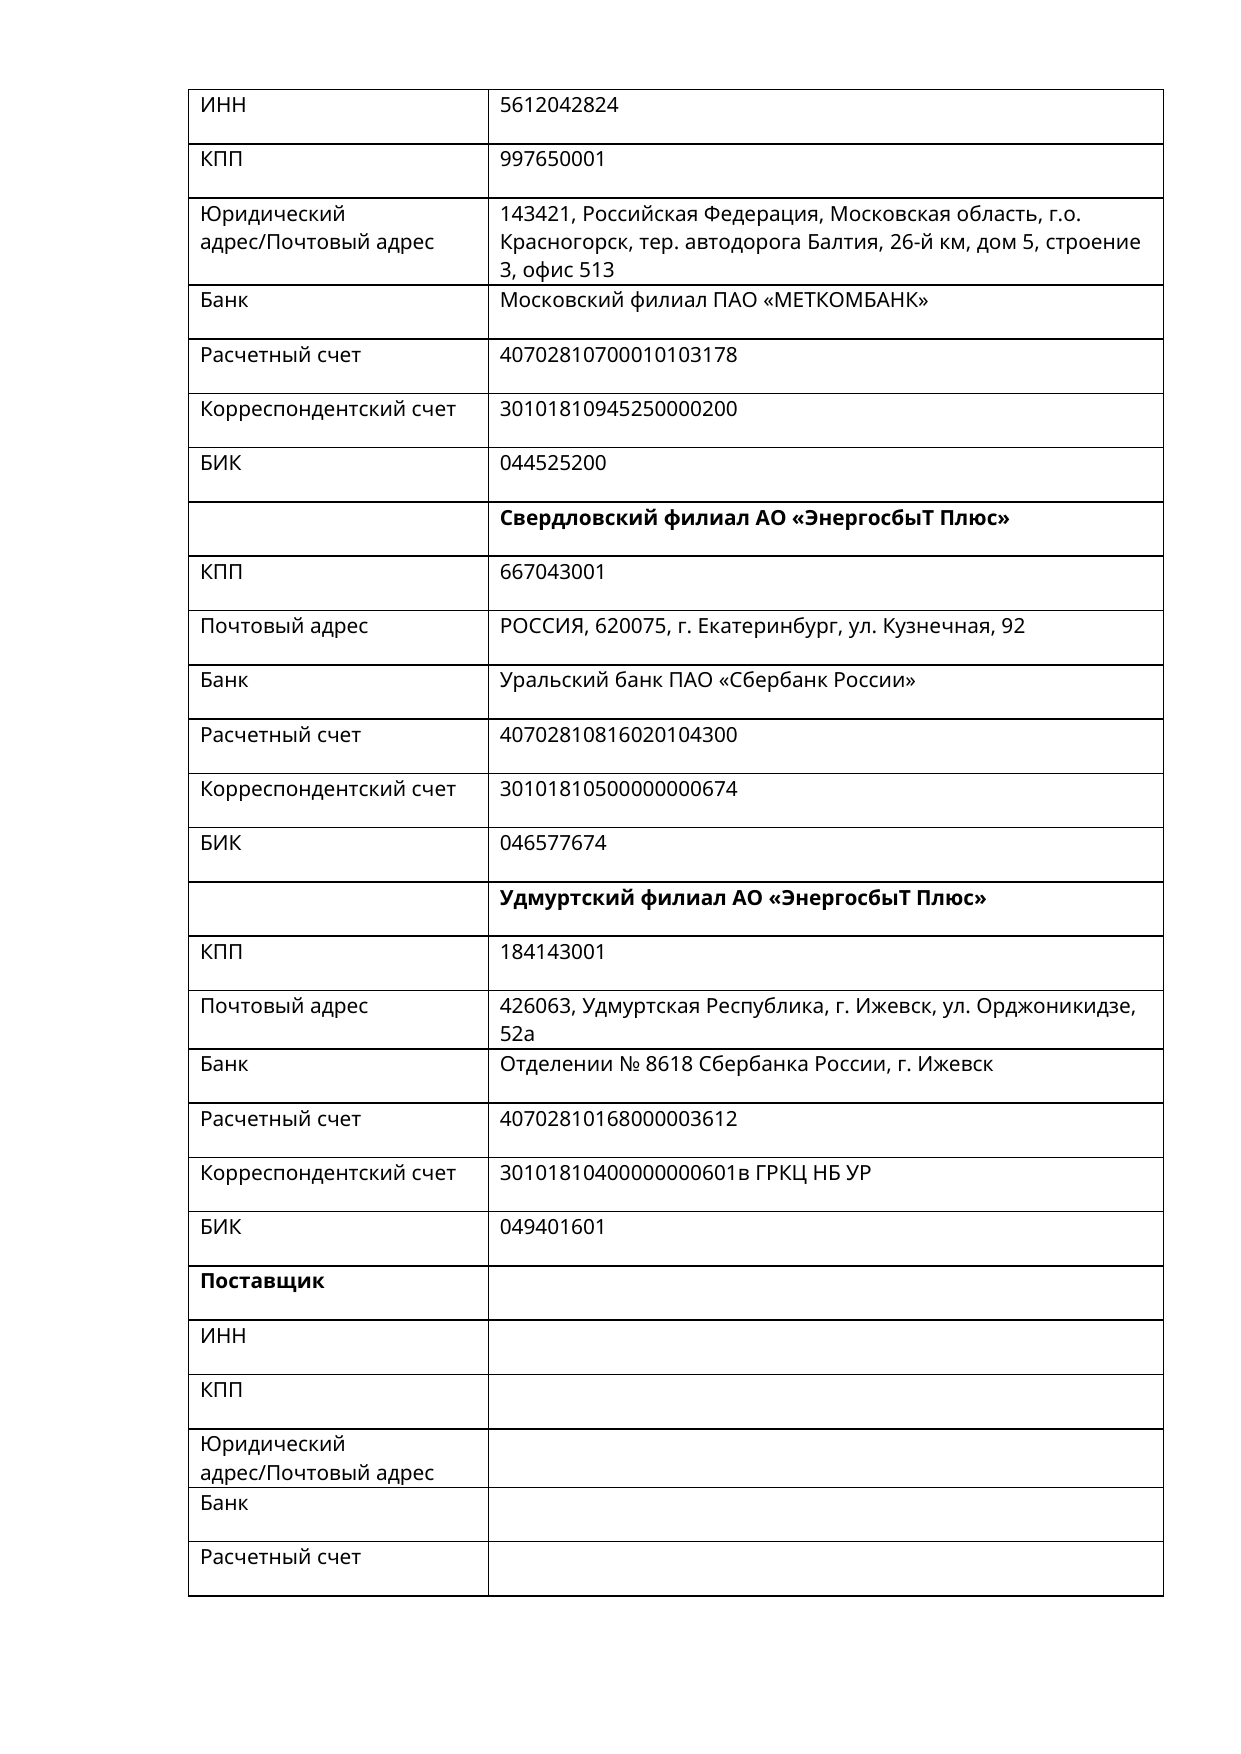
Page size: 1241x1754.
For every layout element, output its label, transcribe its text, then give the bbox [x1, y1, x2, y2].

table_cell 40702810700010103178 [489, 340, 1163, 393]
table_cell Корреспондентский счет [189, 774, 488, 827]
table_cell Почтовый адрес [189, 991, 488, 1048]
table_cell [489, 1375, 1163, 1428]
table_cell Корреспондентский счет [189, 394, 488, 447]
table_cell 30101810945250000200 [489, 394, 1163, 447]
table_cell 184143001 [489, 937, 1163, 989]
table_cell 40702810168000003612 [489, 1104, 1163, 1157]
table_cell Отделении № 8618 Сбербанка России, г. Ижевск [489, 1050, 1163, 1102]
table_cell Корреспондентский счет [189, 1158, 488, 1211]
table_cell 143421, Российская Федерация, Московская область, г.о. Красногорск, тер. автодорога Балтия, 26-й км, дом 5, строение 3, офис 513 [489, 199, 1163, 284]
table_cell [489, 1430, 1163, 1486]
table_cell [189, 883, 488, 935]
table_cell Банк [189, 666, 488, 718]
table_cell Свердловский филиал АО «ЭнергосбыТ Плюс» [489, 503, 1163, 555]
table_cell РОССИЯ, 620075, г. Екатеринбург, ул. Кузнечная, 92 [489, 611, 1163, 664]
table_cell ИНН [189, 90, 488, 143]
table_cell Удмуртский филиал АО «ЭнергосбыТ Плюс» [489, 883, 1163, 935]
table_cell ИНН [189, 1321, 488, 1374]
table_cell Почтовый адрес [189, 611, 488, 664]
table_cell Юридический адрес/Почтовый адрес [189, 1430, 488, 1486]
table_cell Расчетный счет [189, 340, 488, 393]
table_cell [489, 1488, 1163, 1541]
table_cell 30101810500000000674 [489, 774, 1163, 827]
table_cell КПП [189, 937, 488, 989]
table_cell Банк [189, 1488, 488, 1541]
table_cell КПП [189, 145, 488, 197]
table_cell КПП [189, 1375, 488, 1428]
table_cell 046577674 [489, 828, 1163, 881]
table_cell Поставщик [189, 1267, 488, 1319]
table_cell 049401601 [489, 1212, 1163, 1265]
table_cell БИК [189, 448, 488, 501]
table_cell [489, 1542, 1163, 1595]
table_cell 426063, Удмуртская Республика, г. Ижевск, ул. Орджоникидзе, 52а [489, 991, 1163, 1048]
table_cell Уральский банк ПАО «Сбербанк России» [489, 666, 1163, 718]
table_cell БИК [189, 828, 488, 881]
table_cell 667043001 [489, 557, 1163, 610]
table_cell [189, 503, 488, 555]
table_cell Юридический адрес/Почтовый адрес [189, 199, 488, 284]
table_cell [489, 1321, 1163, 1374]
table_cell Расчетный счет [189, 720, 488, 772]
table_cell Расчетный счет [189, 1542, 488, 1595]
table_cell 5612042824 [489, 90, 1163, 143]
table_cell Банк [189, 286, 488, 338]
table_cell Расчетный счет [189, 1104, 488, 1157]
table_cell Банк [189, 1050, 488, 1102]
table_cell Московский филиал ПАО «МЕТКОМБАНК» [489, 286, 1163, 338]
table_cell КПП [189, 557, 488, 610]
table_cell 40702810816020104300 [489, 720, 1163, 772]
table_cell 997650001 [489, 145, 1163, 197]
table_cell БИК [189, 1212, 488, 1265]
table_cell 044525200 [489, 448, 1163, 501]
table_cell 30101810400000000601в ГРКЦ НБ УР [489, 1158, 1163, 1211]
table_cell [489, 1267, 1163, 1319]
